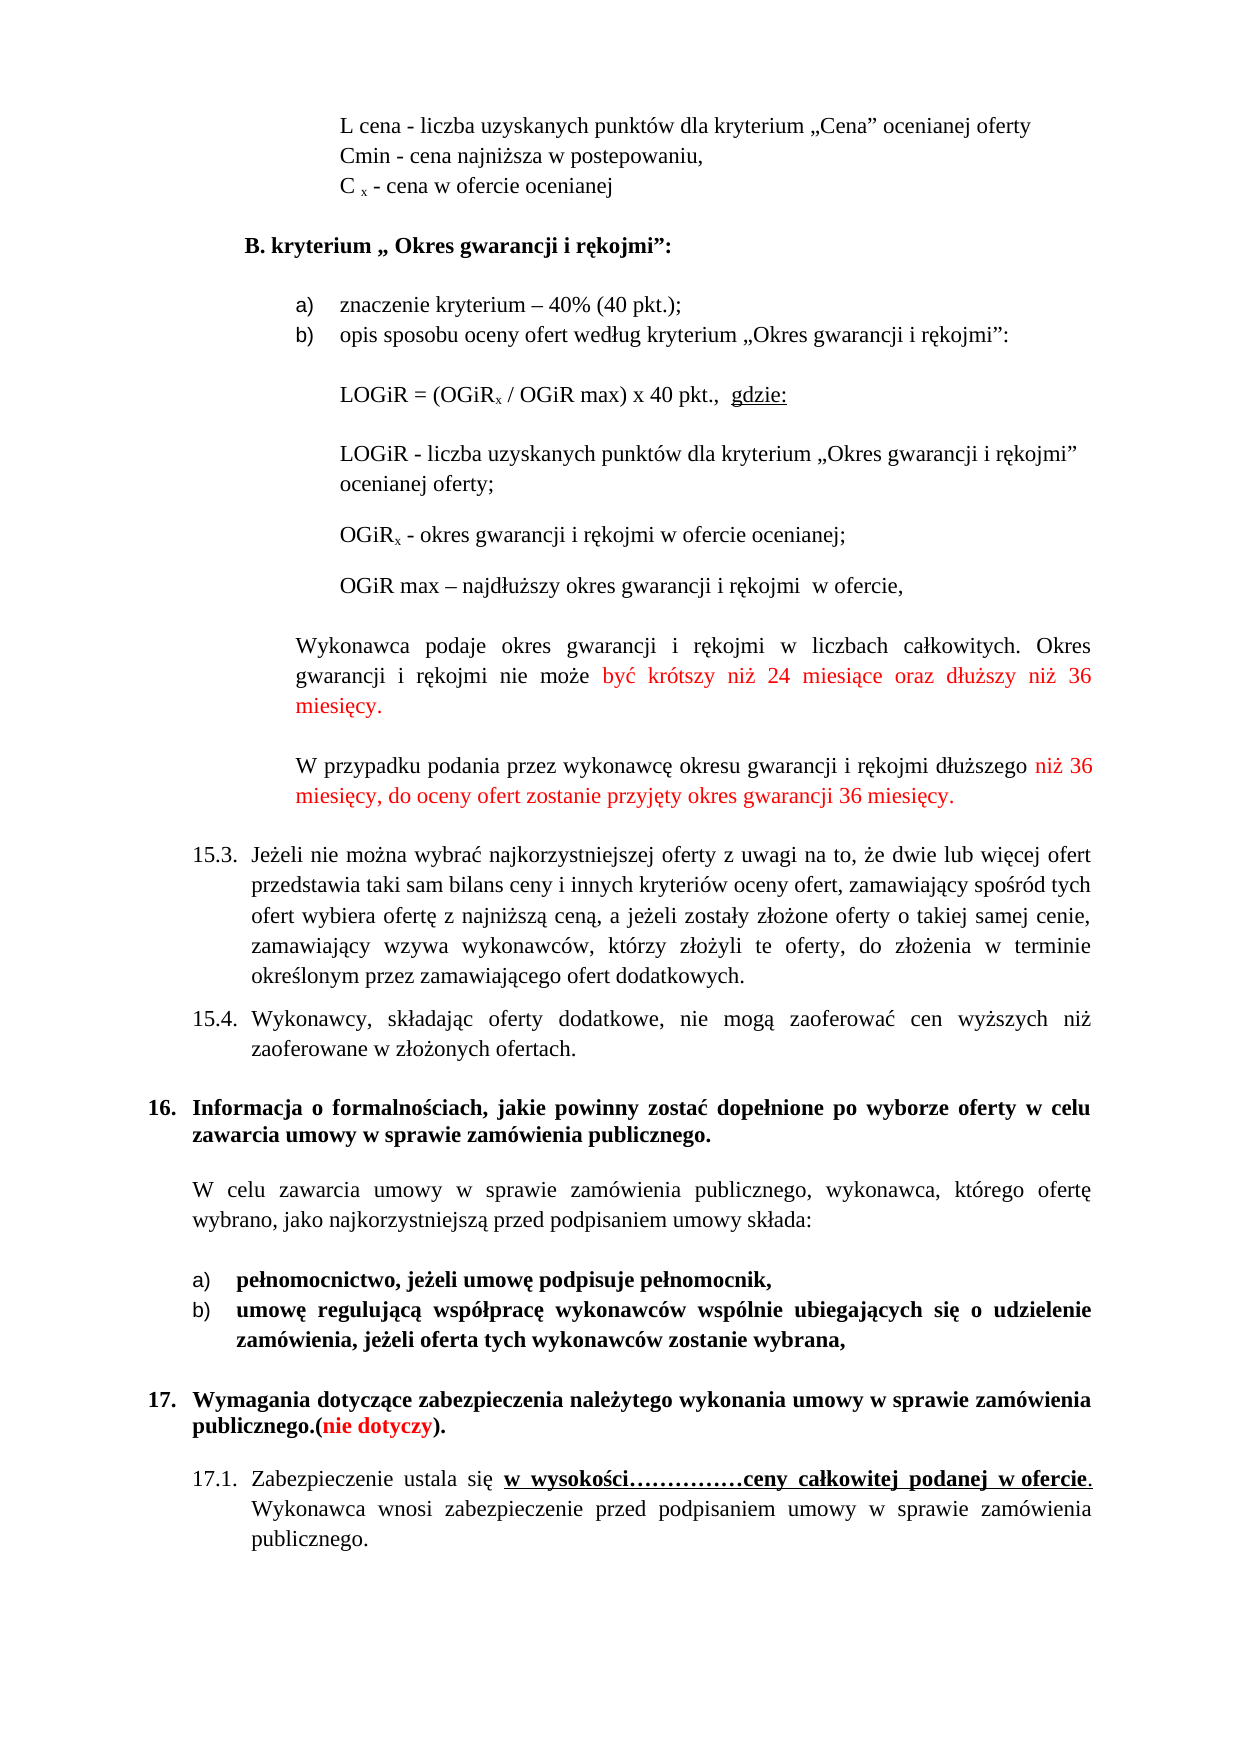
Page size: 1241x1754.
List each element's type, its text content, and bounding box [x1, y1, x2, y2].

text C x - cena w ofercie ocenianej [339, 172, 1093, 199]
text OGiR max – najdłuższy okres gwarancji i rękojmi w ofercie, [339, 572, 1093, 599]
text B. kryterium „ Okres gwarancji i rękojmi”: [148, 232, 1093, 258]
list znaczenie kryterium – 40% (40 pkt.); [295, 291, 1093, 318]
list Wymagania dotyczące zabezpieczenia należytego wykonania umowy w sprawie zamówienia publicznego.(nie dotyczy). [148, 1386, 1093, 1438]
text W przypadku podania przez wykonawcę okresu gwarancji i rękojmi dłuższego niż 36 miesięcy, do oceny ofert zostanie przyjęty okres gwarancji 36 miesięcy. [295, 752, 1093, 808]
text LOGiR - liczba uzyskanych punktów dla kryterium „Okres gwarancji i rękojmi” ocenianej oferty; [339, 440, 1093, 497]
text LOGiR = (OGiRx / OGiR max) x 40 pkt., gdzie: [339, 381, 1093, 407]
list opis sposobu oceny ofert według kryterium „Okres gwarancji i rękojmi”: [295, 321, 1093, 348]
text OGiRx - okres gwarancji i rękojmi w ofercie ocenianej; [339, 521, 1093, 548]
list umowę regulującą współpracę wykonawców wspólnie ubiegających się o udzielenie zamówienia, jeżeli oferta tych wykonawców zostanie wybrana, [192, 1296, 1093, 1353]
list Informacja o formalnościach, jakie powinny zostać dopełnione po wyborze oferty w celu zawarcia umowy w sprawie zamówienia publicznego. [148, 1094, 1093, 1147]
list pełnomocnictwo, jeżeli umowę podpisuje pełnomocnik, [192, 1266, 1093, 1292]
list Jeżeli nie można wybrać najkorzystniejszej oferty z uwagi na to, że dwie lub więcej ofert przedstawia taki sam bilans ceny i innych kryteriów oceny ofert, zamawiający spośród tych ofert wybiera ofertę z najniższą ceną, a jeżeli zostały złożone oferty o takiej samej cenie, zamawiający wzywa wykonawców, którzy złożyli te oferty, do złożenia w terminie określonym przez zamawiającego ofert dodatkowych. [192, 841, 1093, 988]
text L cena - liczba uzyskanych punktów dla kryterium „Cena” ocenianej oferty [339, 112, 1093, 138]
text W celu zawarcia umowy w sprawie zamówienia publicznego, wykonawca, którego ofertę wybrano, jako najkorzystniejszą przed podpisaniem umowy składa: [192, 1176, 1093, 1233]
text Wykonawca podaje okres gwarancji i rękojmi w liczbach całkowitych. Okres gwarancji i rękojmi nie może być krótszy niż 24 miesiące oraz dłuższy niż 36 miesięcy. [295, 632, 1093, 719]
list Zabezpieczenie ustala się w wysokości……………ceny całkowitej podanej w ofercie. Wykonawca wnosi zabezpieczenie przed podpisaniem umowy w sprawie zamówienia publicznego. [192, 1465, 1093, 1551]
text Cmin - cena najniższa w postepowaniu, [339, 142, 1093, 169]
list Wykonawcy, składając oferty dodatkowe, nie mogą zaoferować cen wyższych niż zaoferowane w złożonych ofertach. [192, 1005, 1093, 1061]
